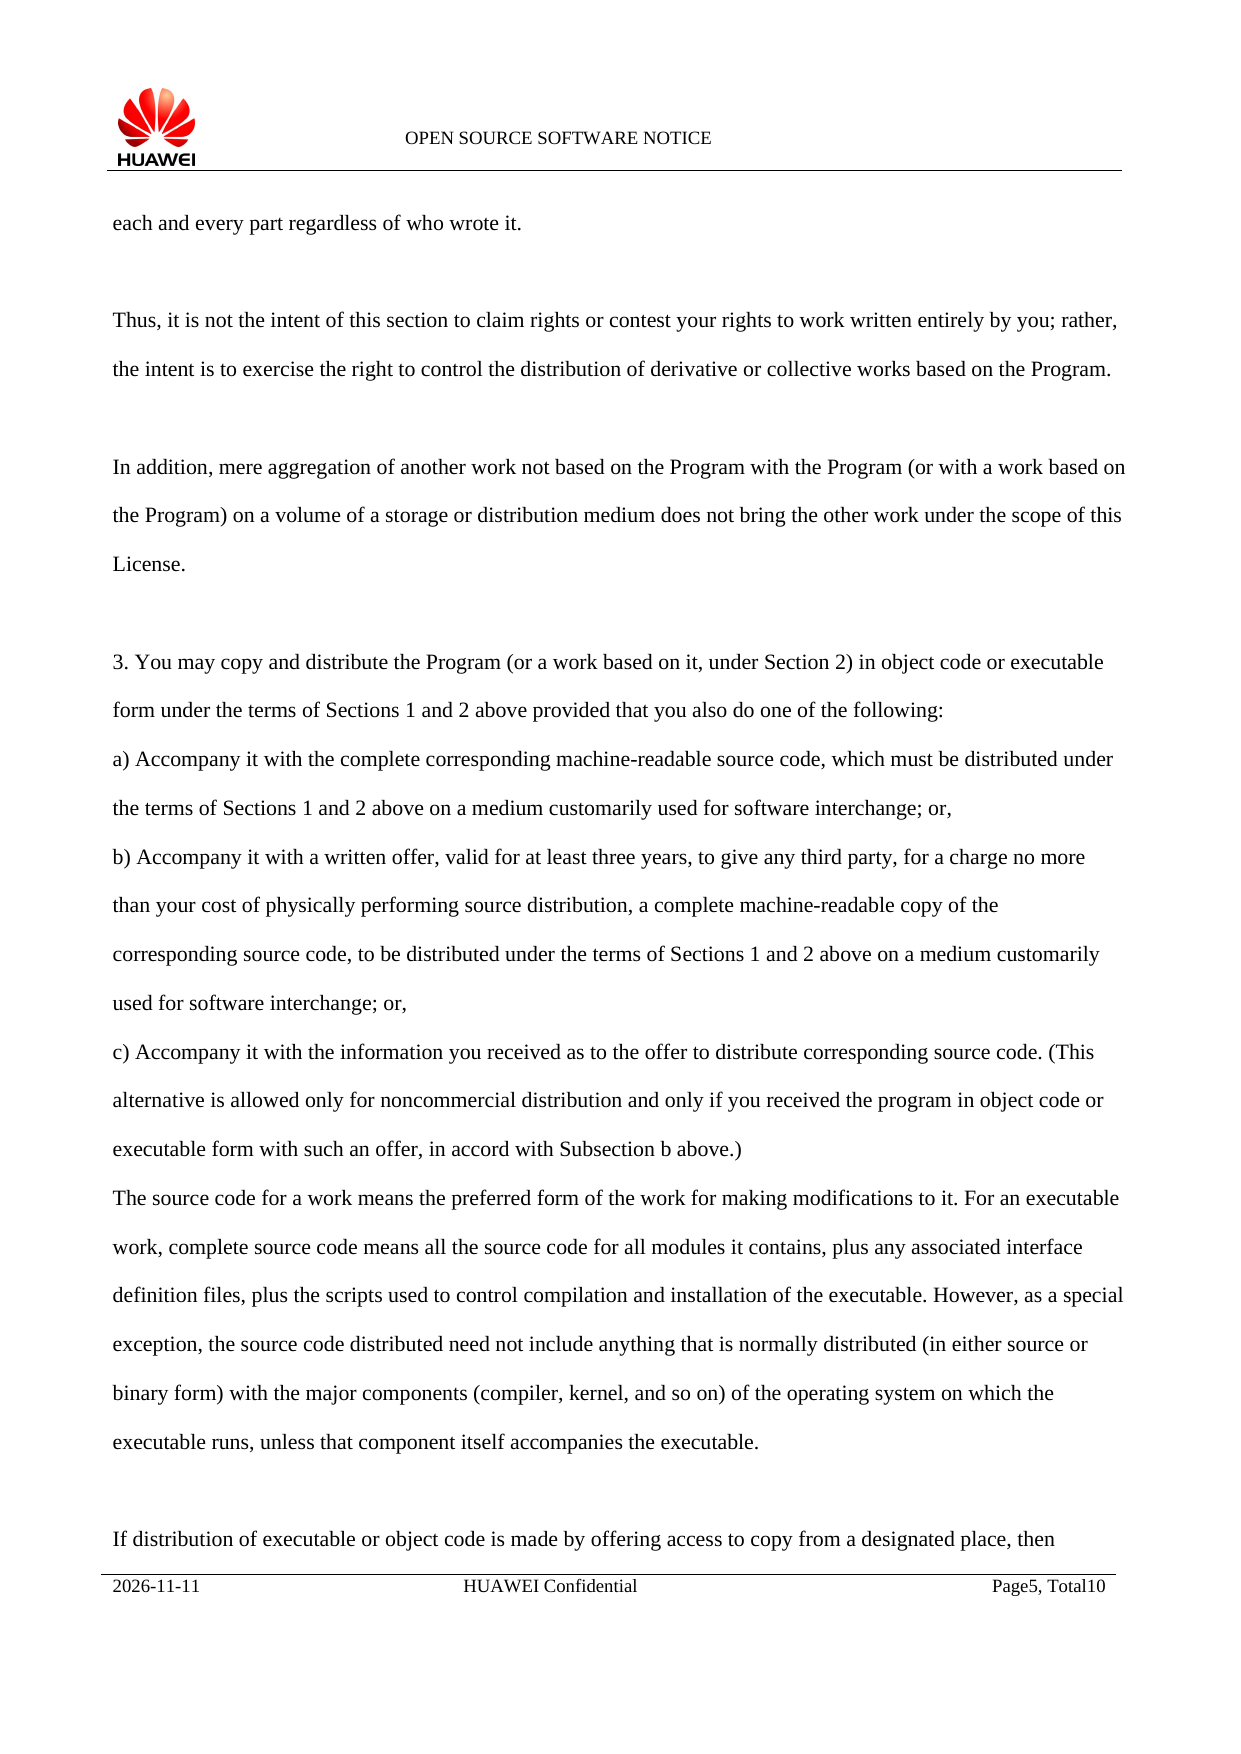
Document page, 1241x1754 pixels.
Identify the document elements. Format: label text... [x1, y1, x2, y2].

picture [118, 88, 195, 166]
